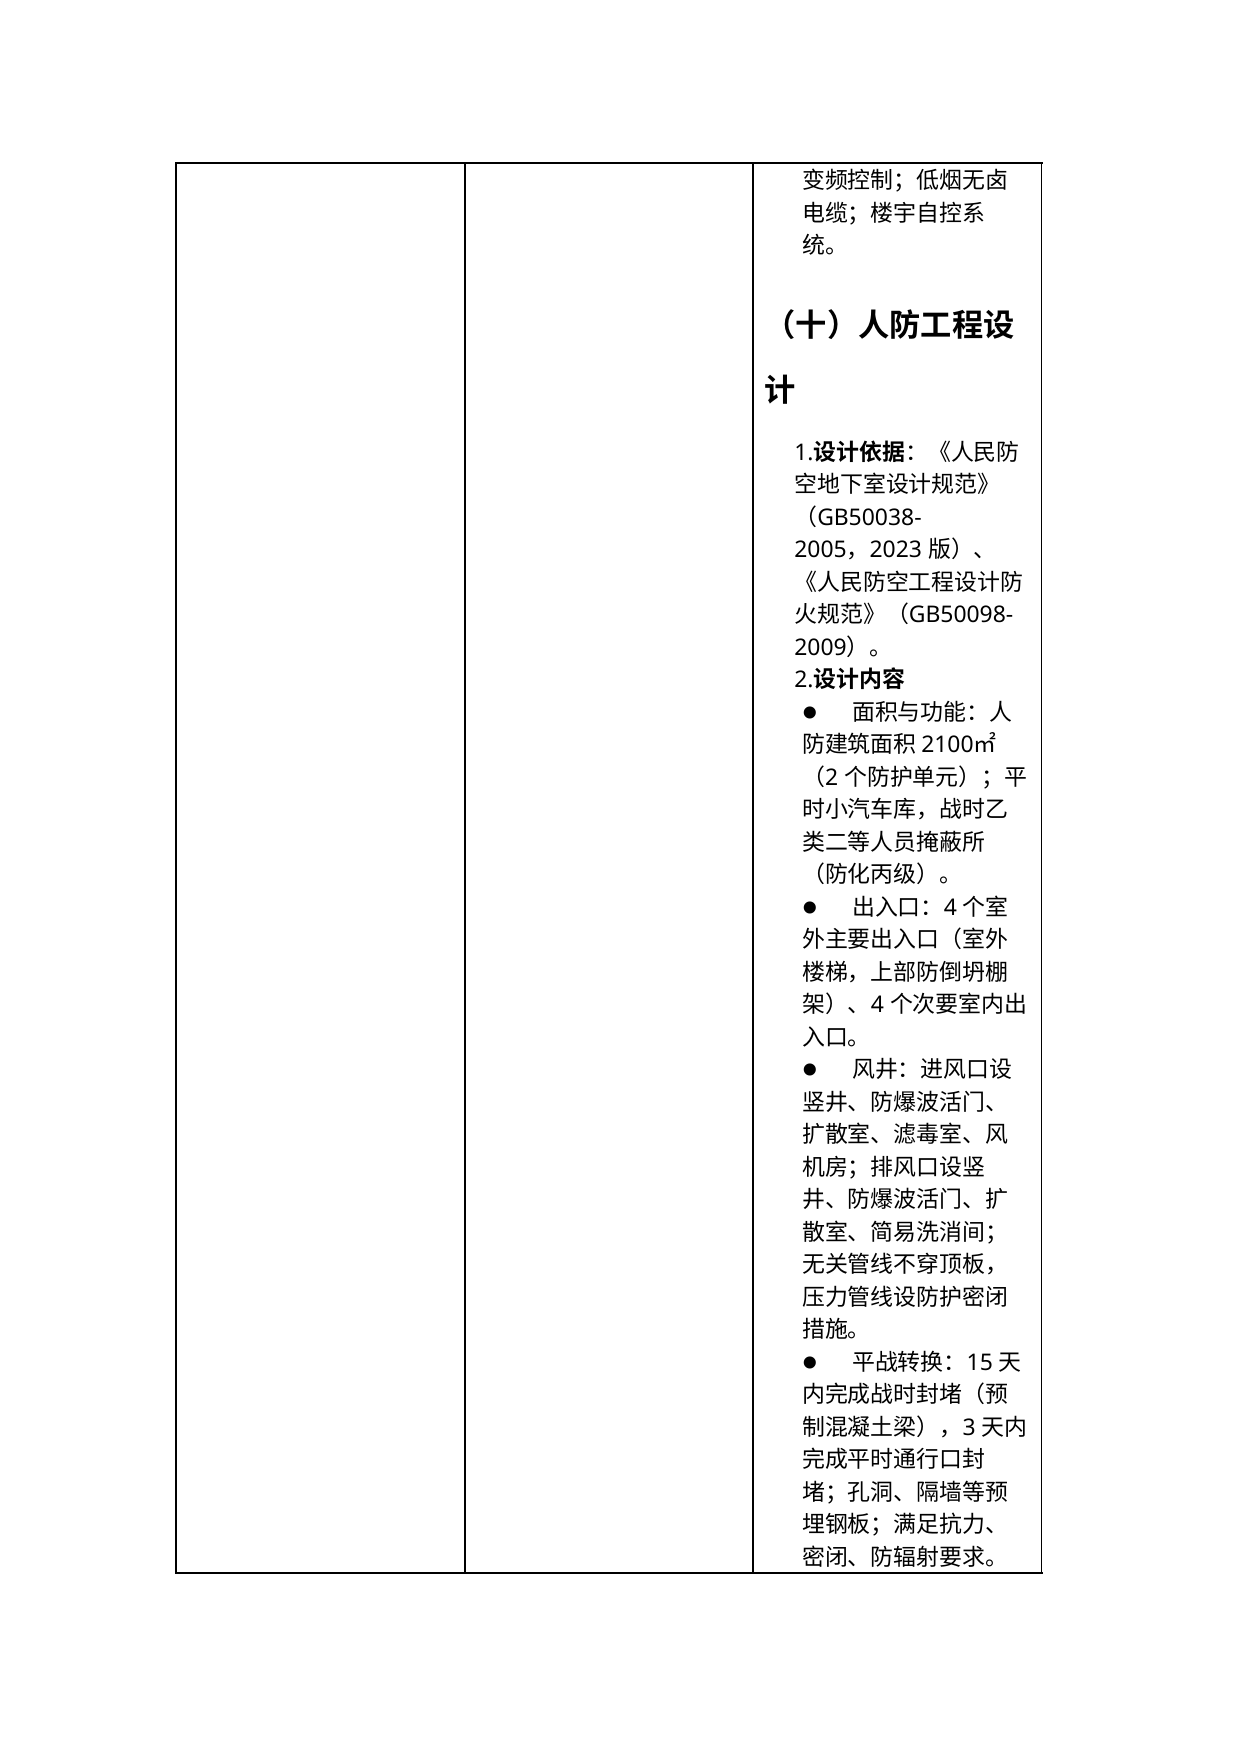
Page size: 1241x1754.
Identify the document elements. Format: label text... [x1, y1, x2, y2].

table_cell 1 [177, 164, 464, 1572]
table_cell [754, 164, 1041, 1572]
table_cell [466, 164, 752, 1572]
